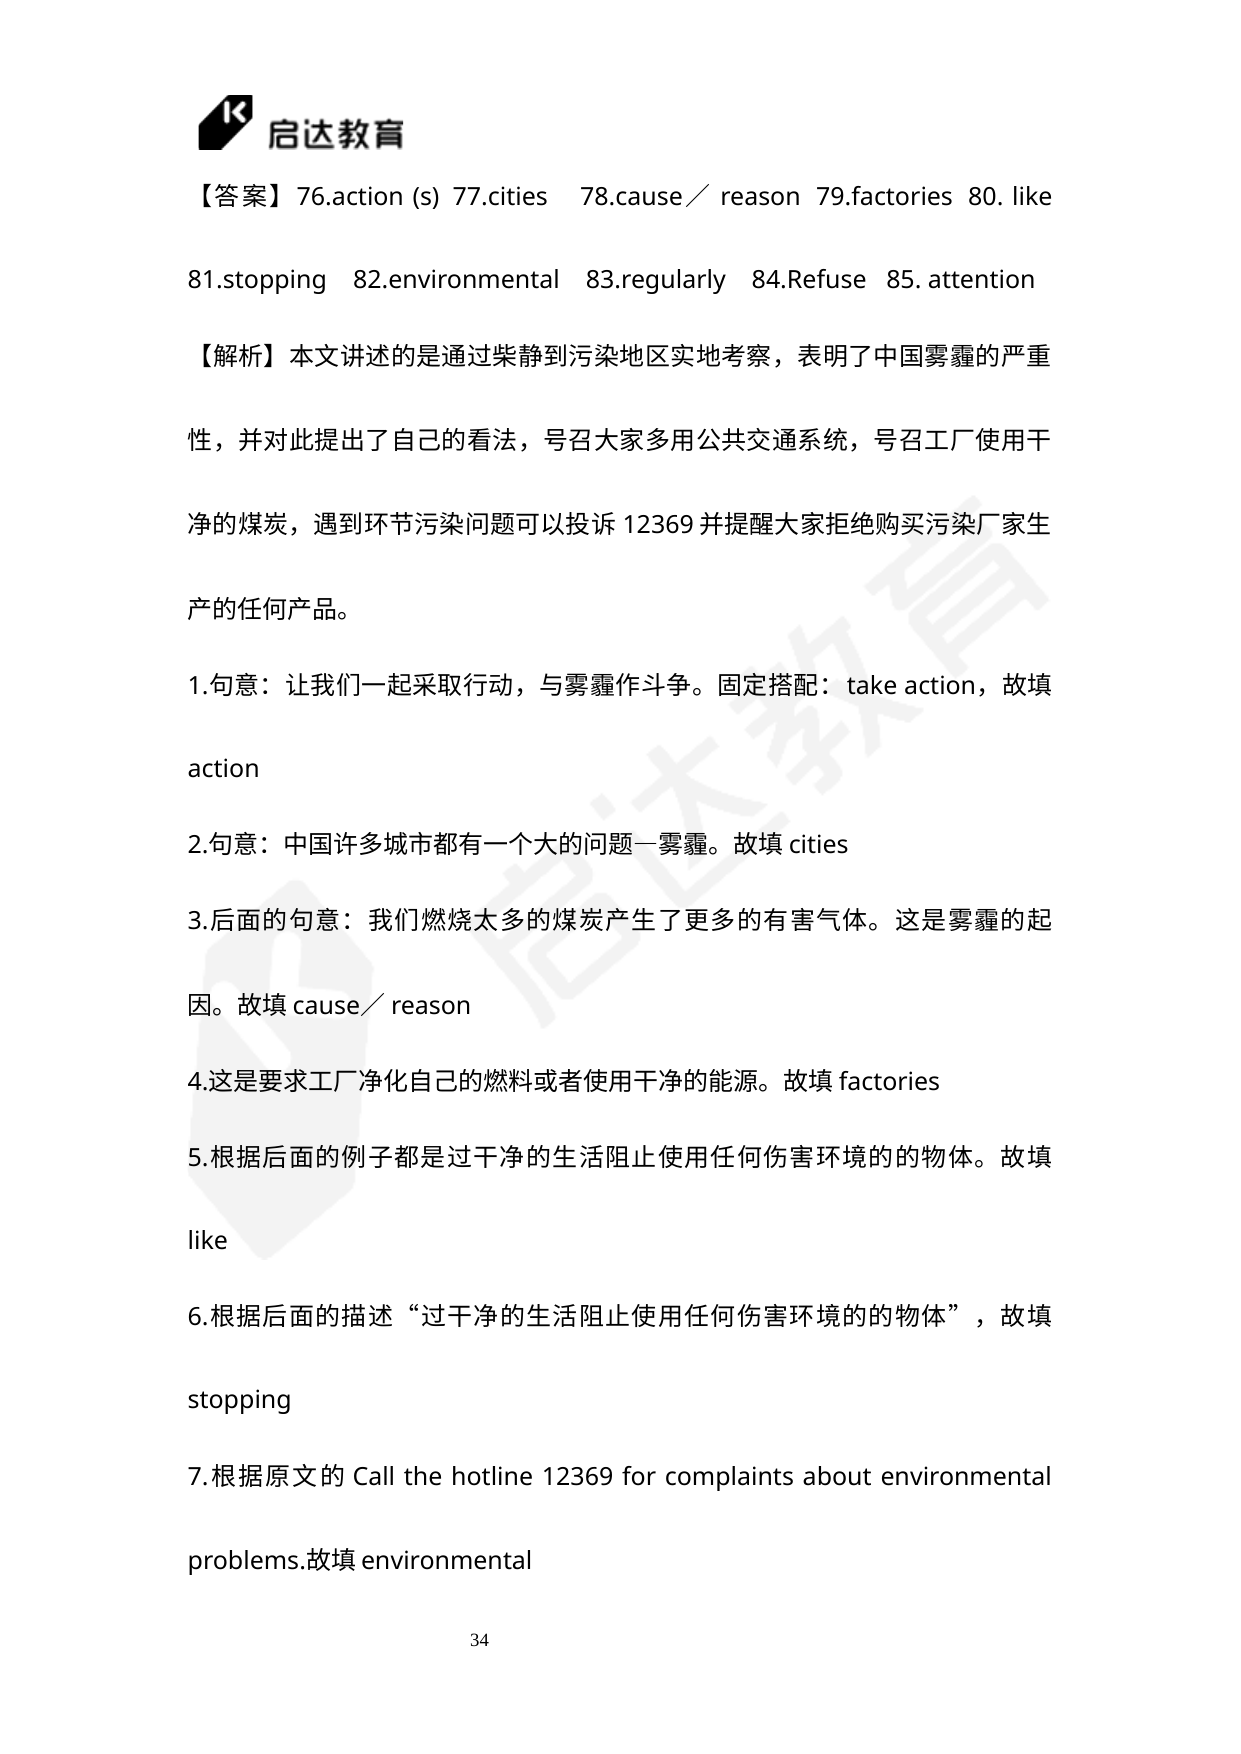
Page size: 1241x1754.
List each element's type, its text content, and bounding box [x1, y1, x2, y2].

text 【答案】76.action (s) 77.cities 78.cause／ reason 79.factories 80. like 81.stopping 82.environmental 83.regularly 84.Refuse 85. attention [187, 162, 1053, 311]
text 2.句意：中国许多城市都有一个大的问题—雾霾。故填cities [187, 811, 1053, 876]
text 3.后面的句意：我们燃烧太多的煤炭产生了更多的有害气体。这是雾霾的起因。故填cause／ reason [187, 886, 1053, 1036]
text 4.这是要求工厂净化自己的燃料或者使用干净的能源。故填factories [187, 1047, 1053, 1112]
text 7.根据原文的Call the hotline 12369 for complaints about environmental problems.故填environmental [187, 1442, 1053, 1591]
text 1.句意：让我们一起采取行动，与雾霾作斗争。固定搭配：take action，故填action [187, 651, 1053, 800]
text 5.根据后面的例子都是过干净的生活阻止使用任何伤害环境的的物体。故填like [187, 1123, 1053, 1272]
picture [198, 95, 404, 150]
text 【解析】本文讲述的是通过柴静到污染地区实地考察，表明了中国雾霾的严重性，并对此提出了自己的看法，号召大家多用公共交通系统，号召工厂使用干净的煤炭，遇到环节污染问题可以投诉12369并提醒大家拒绝购买污染厂家生产的任何产品。 [187, 322, 1053, 640]
text 6.根据后面的描述“过干净的生活阻止使用任何伤害环境的的物体”，故填stopping [187, 1282, 1053, 1432]
